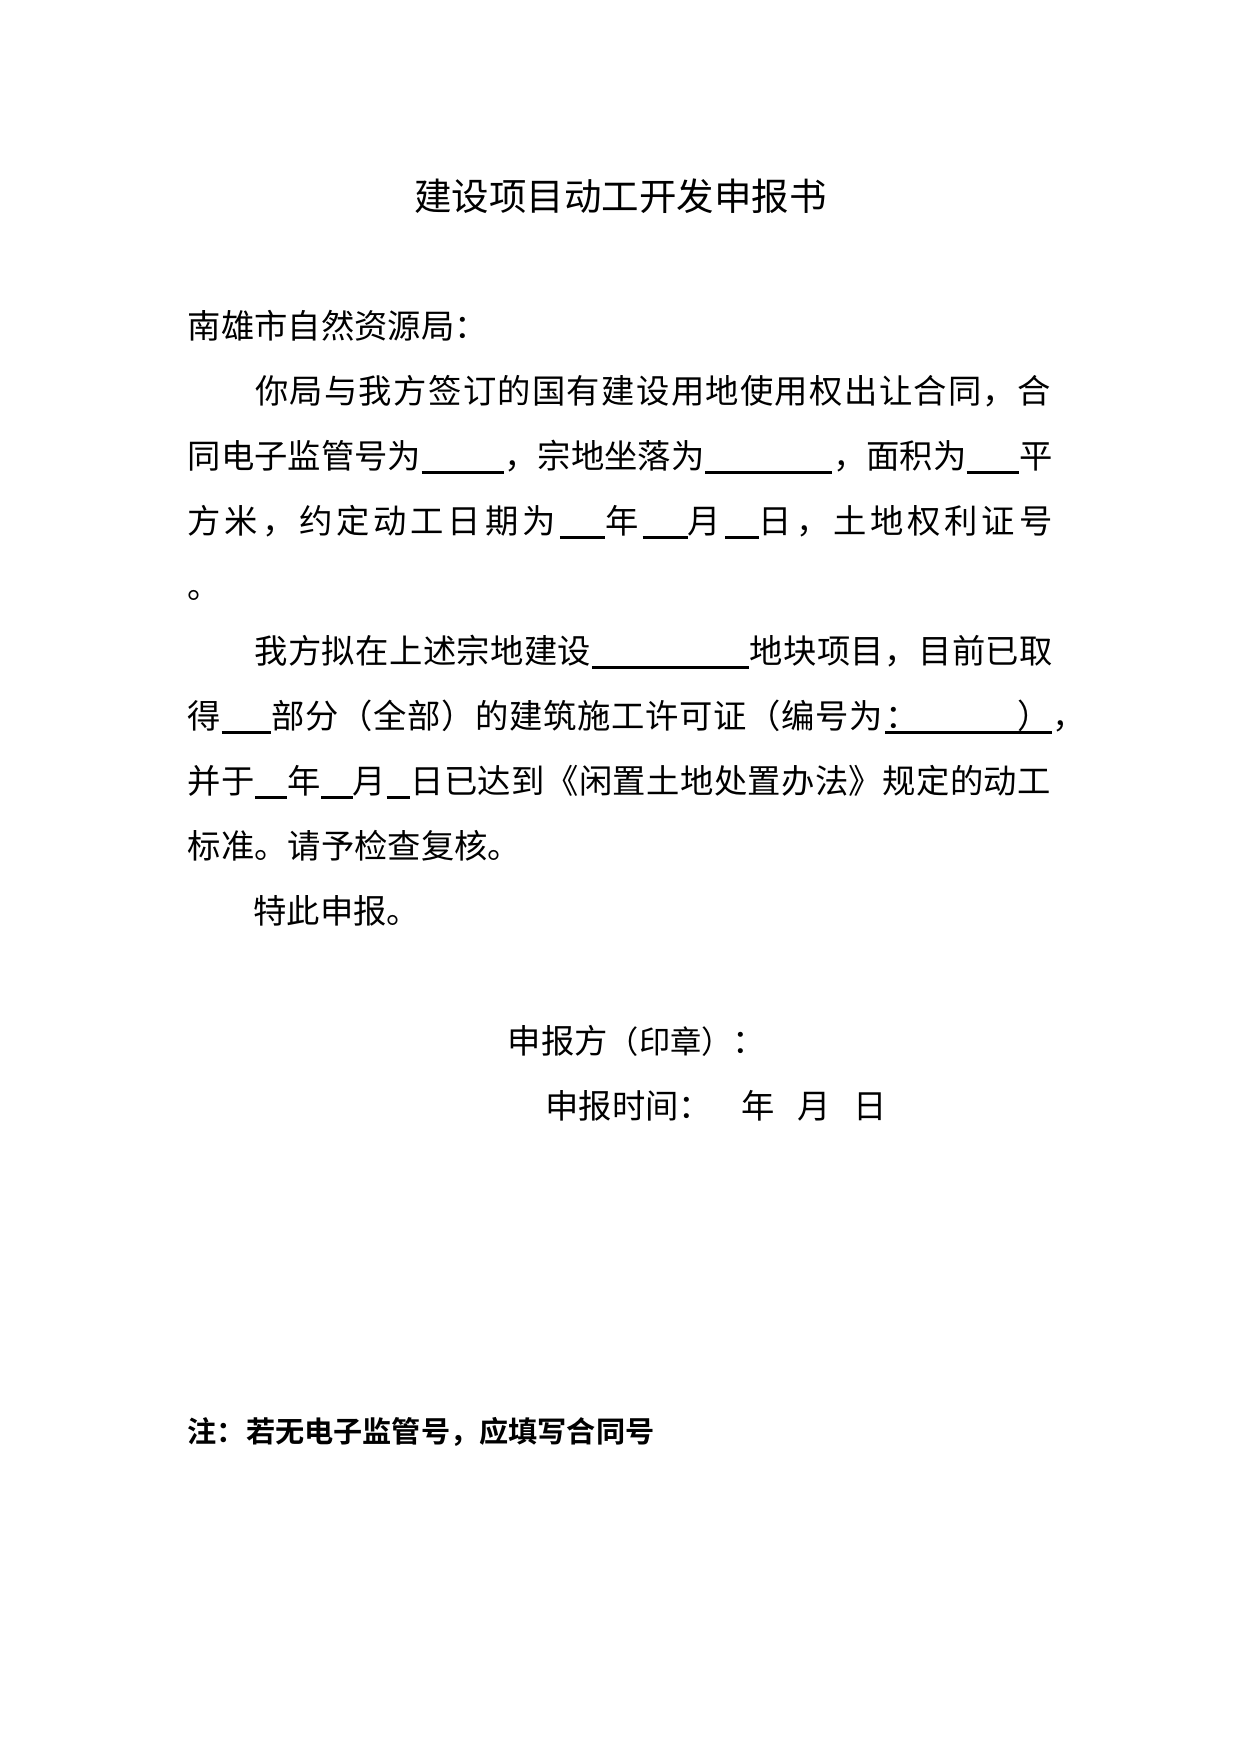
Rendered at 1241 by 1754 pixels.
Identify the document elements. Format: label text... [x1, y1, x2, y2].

text 申报时间： 年 月 日 [187, 1072, 1053, 1137]
text 我方拟在上述宗地建设 地块项目，目前已取得 部分（全部）的建筑施工许可证（编号为： ），并于 年 月 日已达到《闲置土地处置办法》规定的动工标准。请予检查复核。 [187, 617, 1053, 877]
text 你局与我方签订的国有建设用地使用权出让合同，合同电子监管号为 ，宗地坐落为 ，面积为 平方米，约定动工日期为 年 月 日，土地权利证号 。 [187, 357, 1053, 617]
text 申报方（印章）： [187, 1007, 919, 1072]
text 南雄市自然资源局： [187, 292, 1053, 357]
text 特此申报。 [188, 877, 1053, 942]
text 建设项目动工开发申报书 [187, 162, 1053, 227]
text 注：若无电子监管号，应填写合同号 [187, 1397, 994, 1462]
